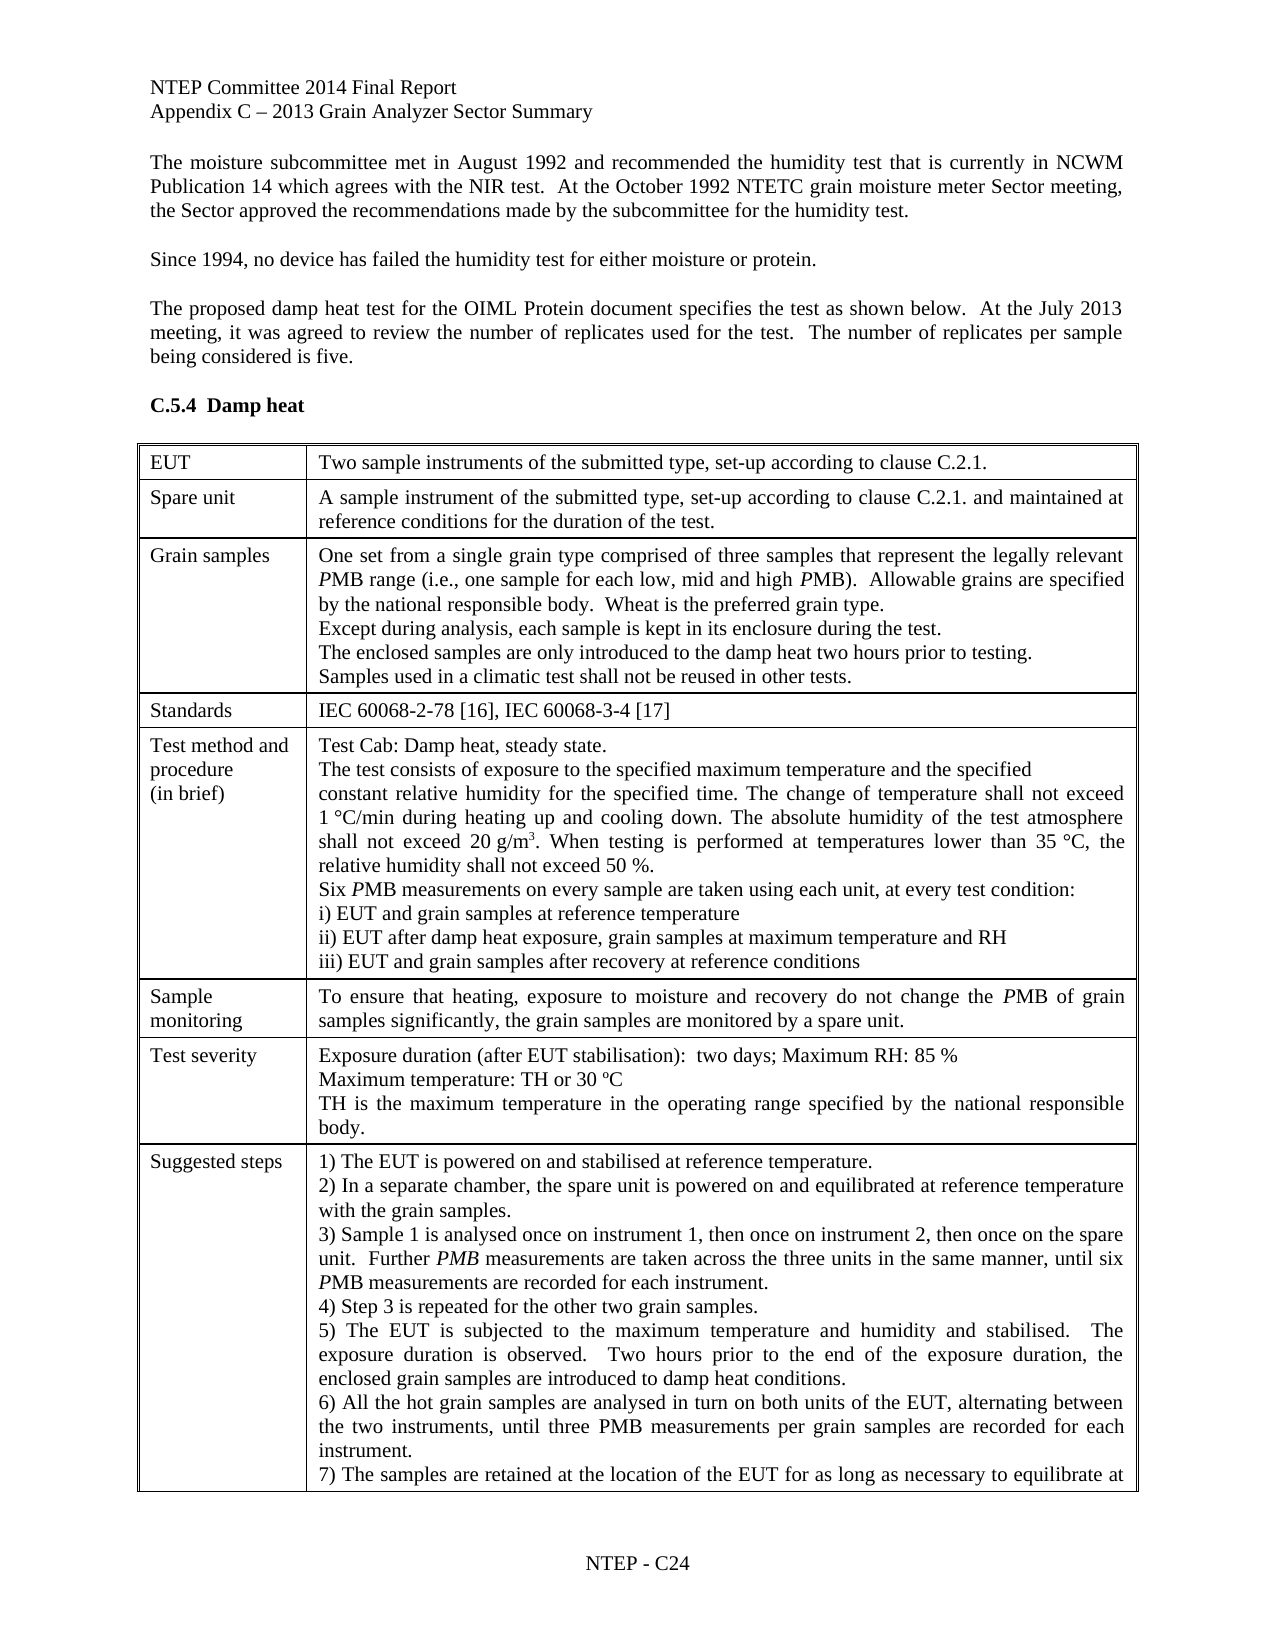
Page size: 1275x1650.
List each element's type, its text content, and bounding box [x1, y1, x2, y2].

text Since 1994, no device has failed the humidity test for either moisture or protein. [150, 247, 1125, 271]
table_cell A sample instrument of the submitted type, set-up according to clause C.2.1. and maintained at reference conditions for the duration of the test. [307, 480, 1136, 537]
table_cell Spare unit [140, 480, 306, 537]
table_cell Test method and procedure (in brief) [140, 728, 306, 978]
table_cell To ensure that heating, exposure to moisture and recovery do not change the PMB of grain samples significantly, the grain samples are monitored by a spare unit. [307, 980, 1136, 1037]
table_cell Sample monitoring [140, 980, 306, 1037]
table_header EUT [140, 446, 306, 479]
table_cell Suggested steps [140, 1145, 306, 1491]
table_cell Test Cab: Damp heat, steady state. The test consists of exposure to the specified maximum temperature and the specified constant relative humidity for the specified time. The change of temperature shall not exceed 1 °C/min during heating up and cooling down. The absolute humidity of the test atmosphere shall not exceed 20 g/m3. When testing is performed at temperatures lower than 35 °C, the relative humidity shall not exceed 50 %. Six PMB measurements on every sample are taken using each unit, at every test condition: i) EUT and grain samples at reference temperature ii) EUT after damp heat exposure, grain samples at maximum temperature and RH iii) EUT and grain samples after recovery at reference conditions [307, 728, 1136, 978]
table_cell Test severity [140, 1038, 306, 1143]
table_cell IEC 60068-2-78 [16], IEC 60068-3-4 [17] [307, 694, 1136, 727]
table_cell Exposure duration (after EUT stabilisation): two days; Maximum RH: 85 % Maximum temperature: TH or 30 ºC TH is the maximum temperature in the operating range specified by the national responsible body. [307, 1038, 1136, 1143]
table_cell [307, 1145, 1136, 1491]
text The proposed damp heat test for the OIML Protein document specifies the test as shown below. At the July 2013 meeting, it was agreed to review the number of replicates used for the test. The number of replicates per sample being considered is five. [150, 296, 1125, 368]
text The moisture subcommittee met in August 1992 and recommended the humidity test that is currently in NCWM Publication 14 which agrees with the NIR test. At the October 1992 NTETC grain moisture meter Sector meeting, the Sector approved the recommendations made by the subcommittee for the humidity test. [150, 150, 1125, 222]
table_header Two sample instruments of the submitted type, set-up according to clause C.2.1. [307, 446, 1136, 479]
table_cell One set from a single grain type comprised of three samples that represent the legally relevant PMB range (i.e., one sample for each low, mid and high PMB). Allowable grains are specified by the national responsible body. Wheat is the preferred grain type. Except during analysis, each sample is kept in its enclosure during the test. The enclosed samples are only introduced to the damp heat two hours prior to testing. Samples used in a climatic test shall not be reused in other tests. [307, 539, 1136, 692]
table_cell Standards [140, 694, 306, 727]
text C.5.4 Damp heat [150, 393, 1125, 417]
table_cell Grain samples [140, 539, 306, 692]
